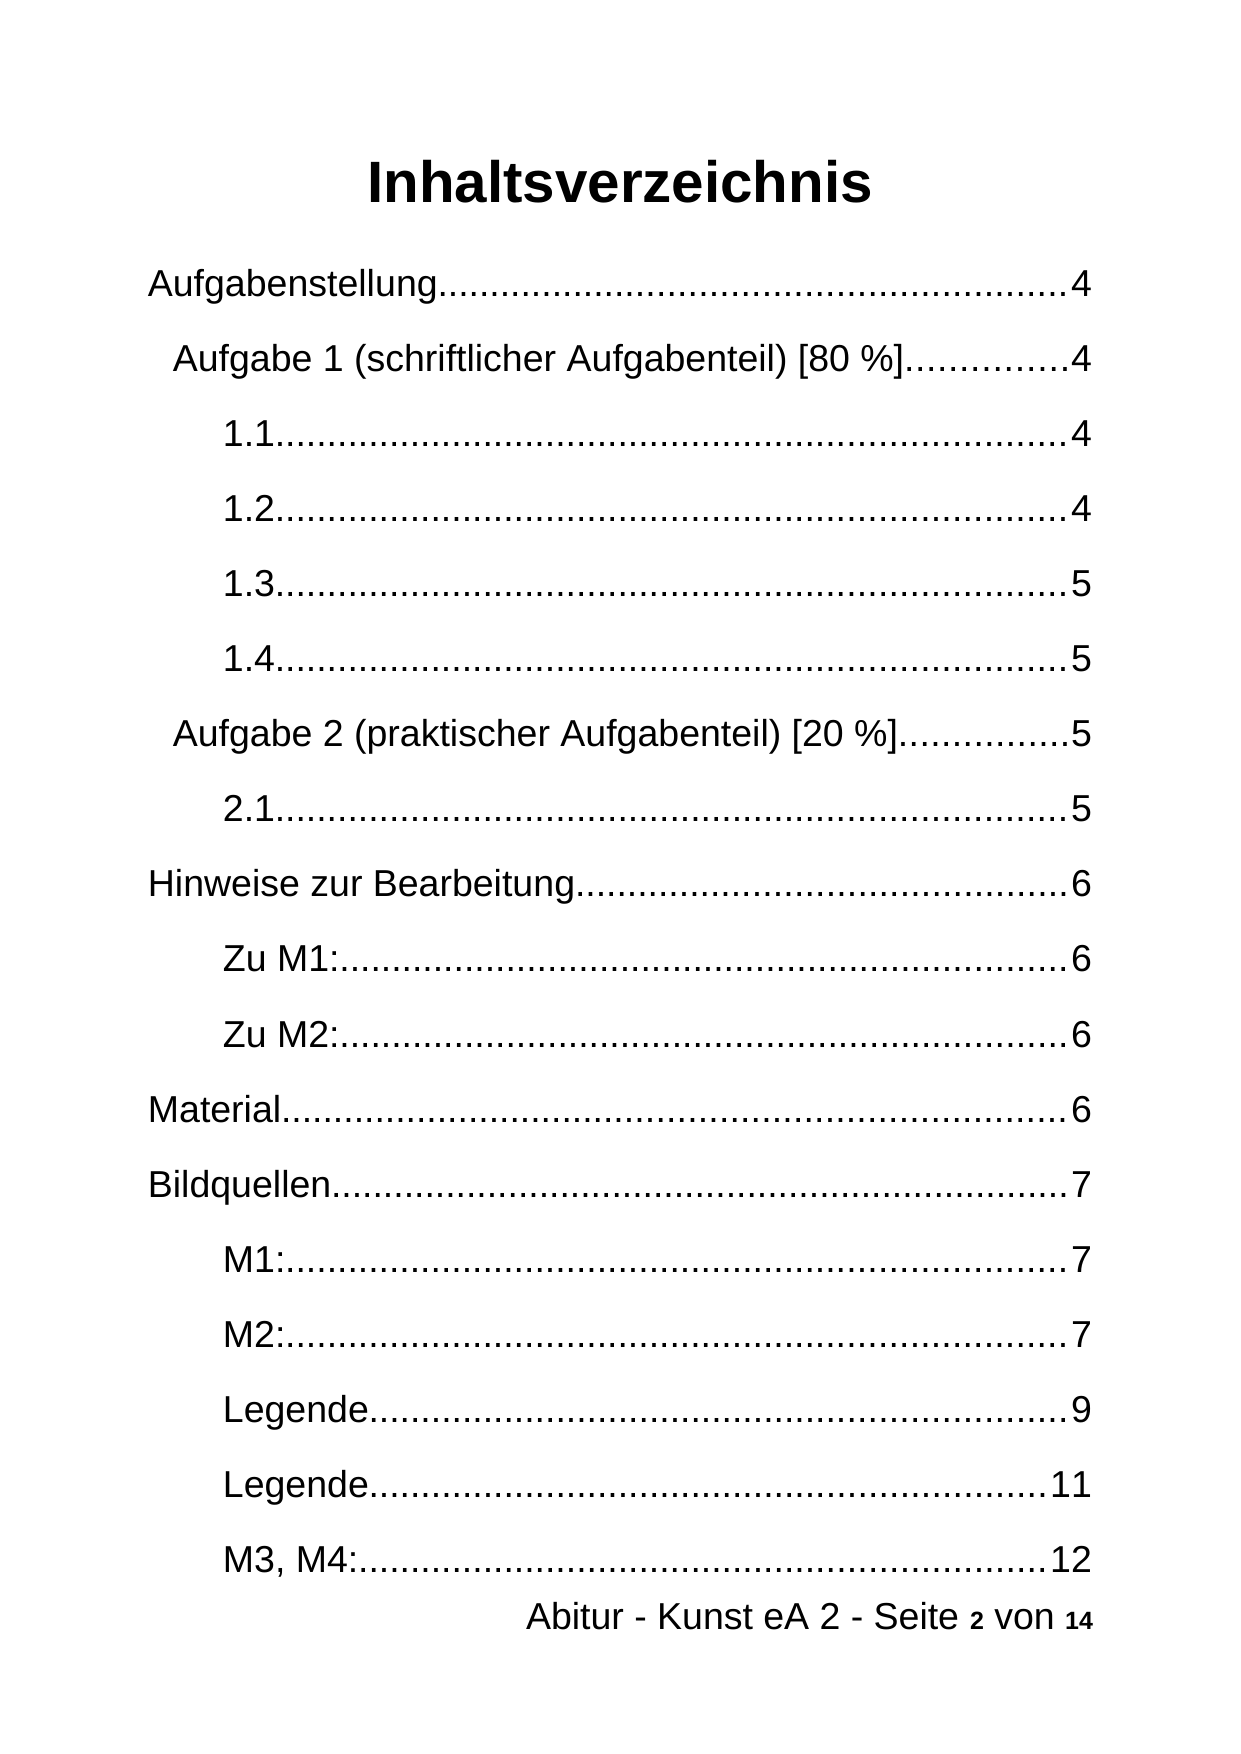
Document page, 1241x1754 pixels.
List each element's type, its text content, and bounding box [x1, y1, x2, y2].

text 1.3 5 [223, 561, 1093, 604]
text 1.4 5 [223, 636, 1093, 679]
text Legende 11 [223, 1462, 1093, 1506]
text 1.1 4 [223, 411, 1093, 454]
text Zu M1: 6 [223, 937, 1093, 980]
text Aufgabe 1 (schriftlicher Aufgabenteil) [80 %] 4 [173, 336, 1093, 379]
text Aufgabenstellung 4 [148, 261, 1093, 304]
text Hinweise zur Bearbeitung 6 [148, 862, 1093, 905]
text M3, M4: 12 [223, 1537, 1093, 1581]
text Aufgabe 2 (praktischer Aufgabenteil) [20 %] 5 [173, 711, 1093, 754]
text M1: 7 [223, 1237, 1093, 1280]
text M2: 7 [223, 1312, 1093, 1355]
text Bildquellen 7 [148, 1162, 1093, 1205]
text 2.1 5 [223, 786, 1093, 829]
text Legende 9 [223, 1387, 1093, 1430]
text Material 6 [148, 1087, 1093, 1130]
text Zu M2: 6 [223, 1012, 1093, 1055]
text 1.2 4 [223, 486, 1093, 529]
